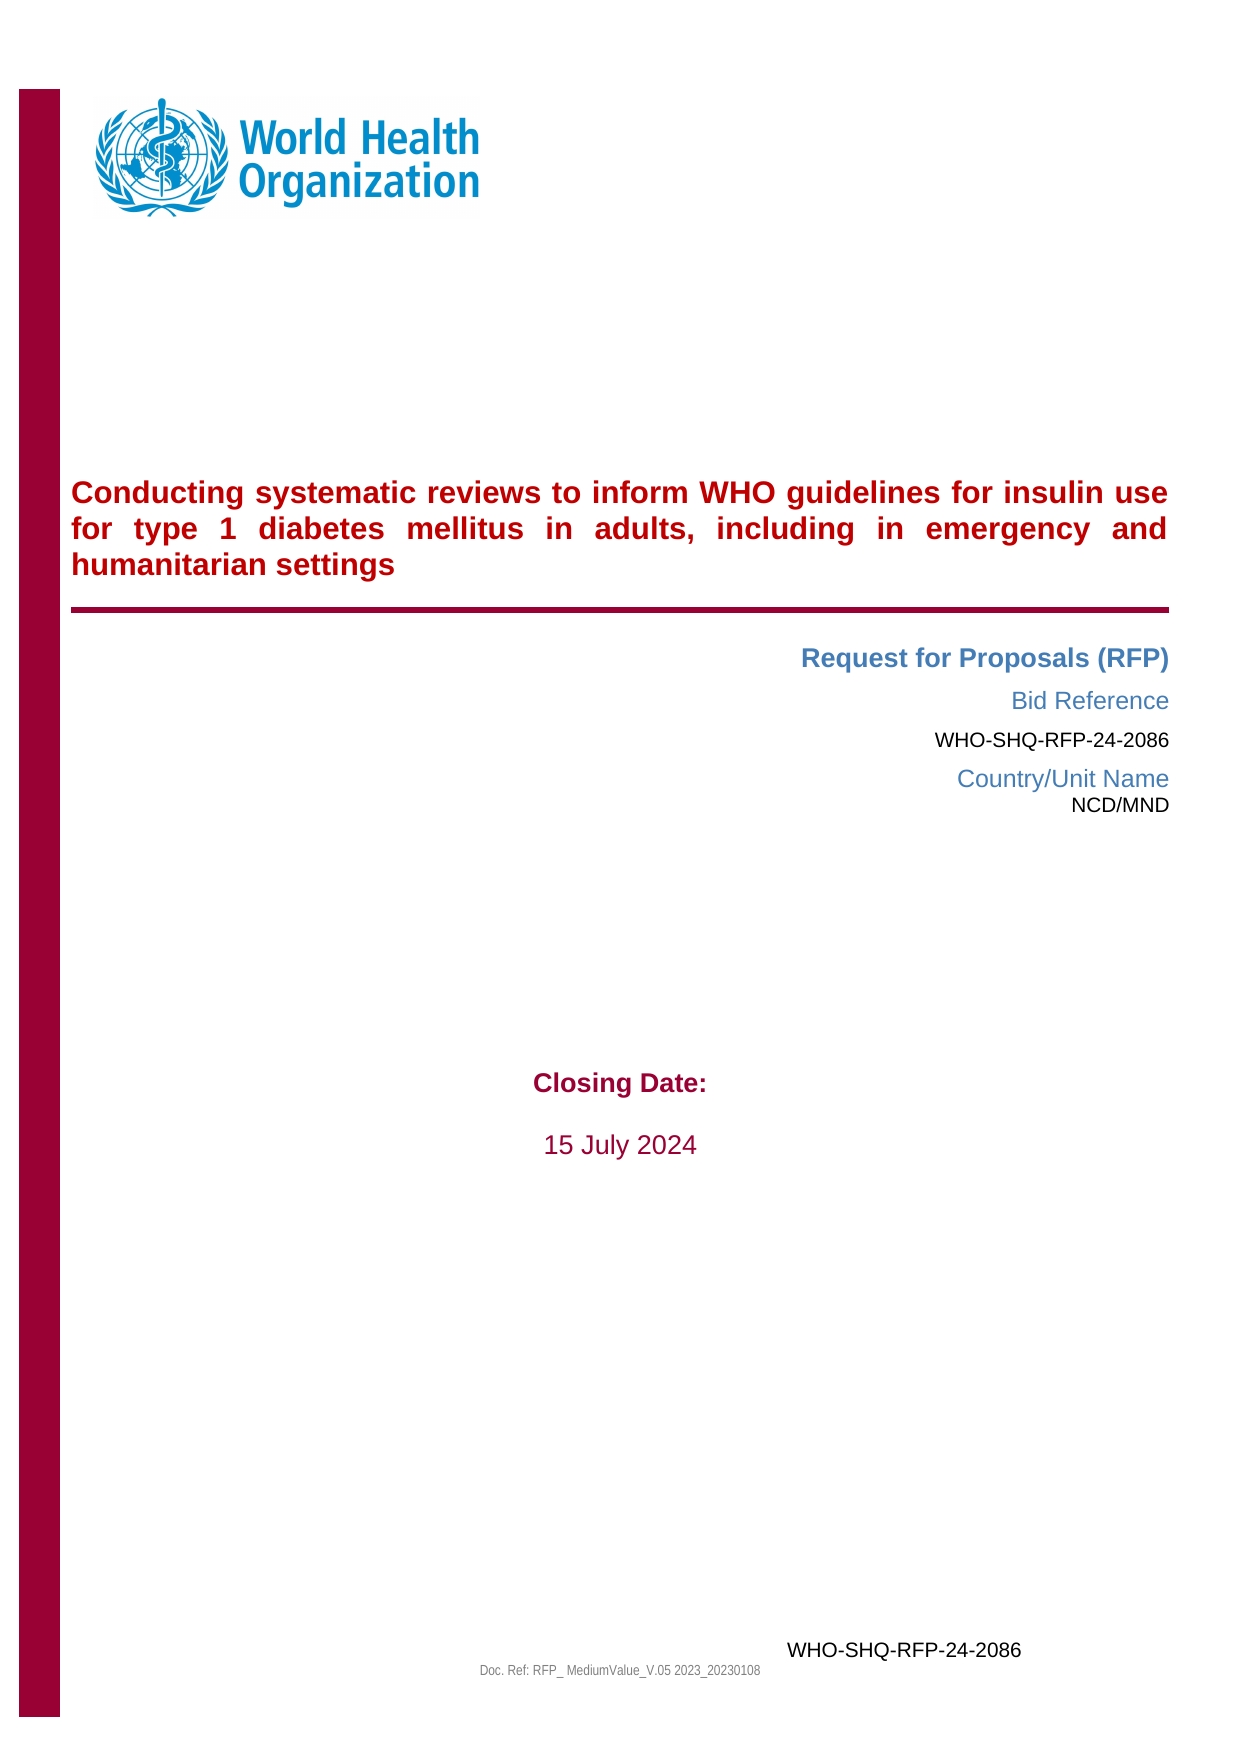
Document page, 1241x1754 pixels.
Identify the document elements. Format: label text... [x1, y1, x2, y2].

text Country/Unit Name [71, 764, 1169, 793]
text Bid Reference [71, 686, 1169, 715]
text Closing Date: [71, 1067, 1169, 1098]
text Conducting systematic reviews to inform WHO guidelines for insulin use for type 1 diabetes mellitus in adults, including in emergency and humanitarian settings [71, 474, 1169, 607]
text 15 July 2024 [71, 1129, 1169, 1160]
picture [93, 96, 480, 219]
text Request for Proposals (RFP) [71, 642, 1169, 674]
